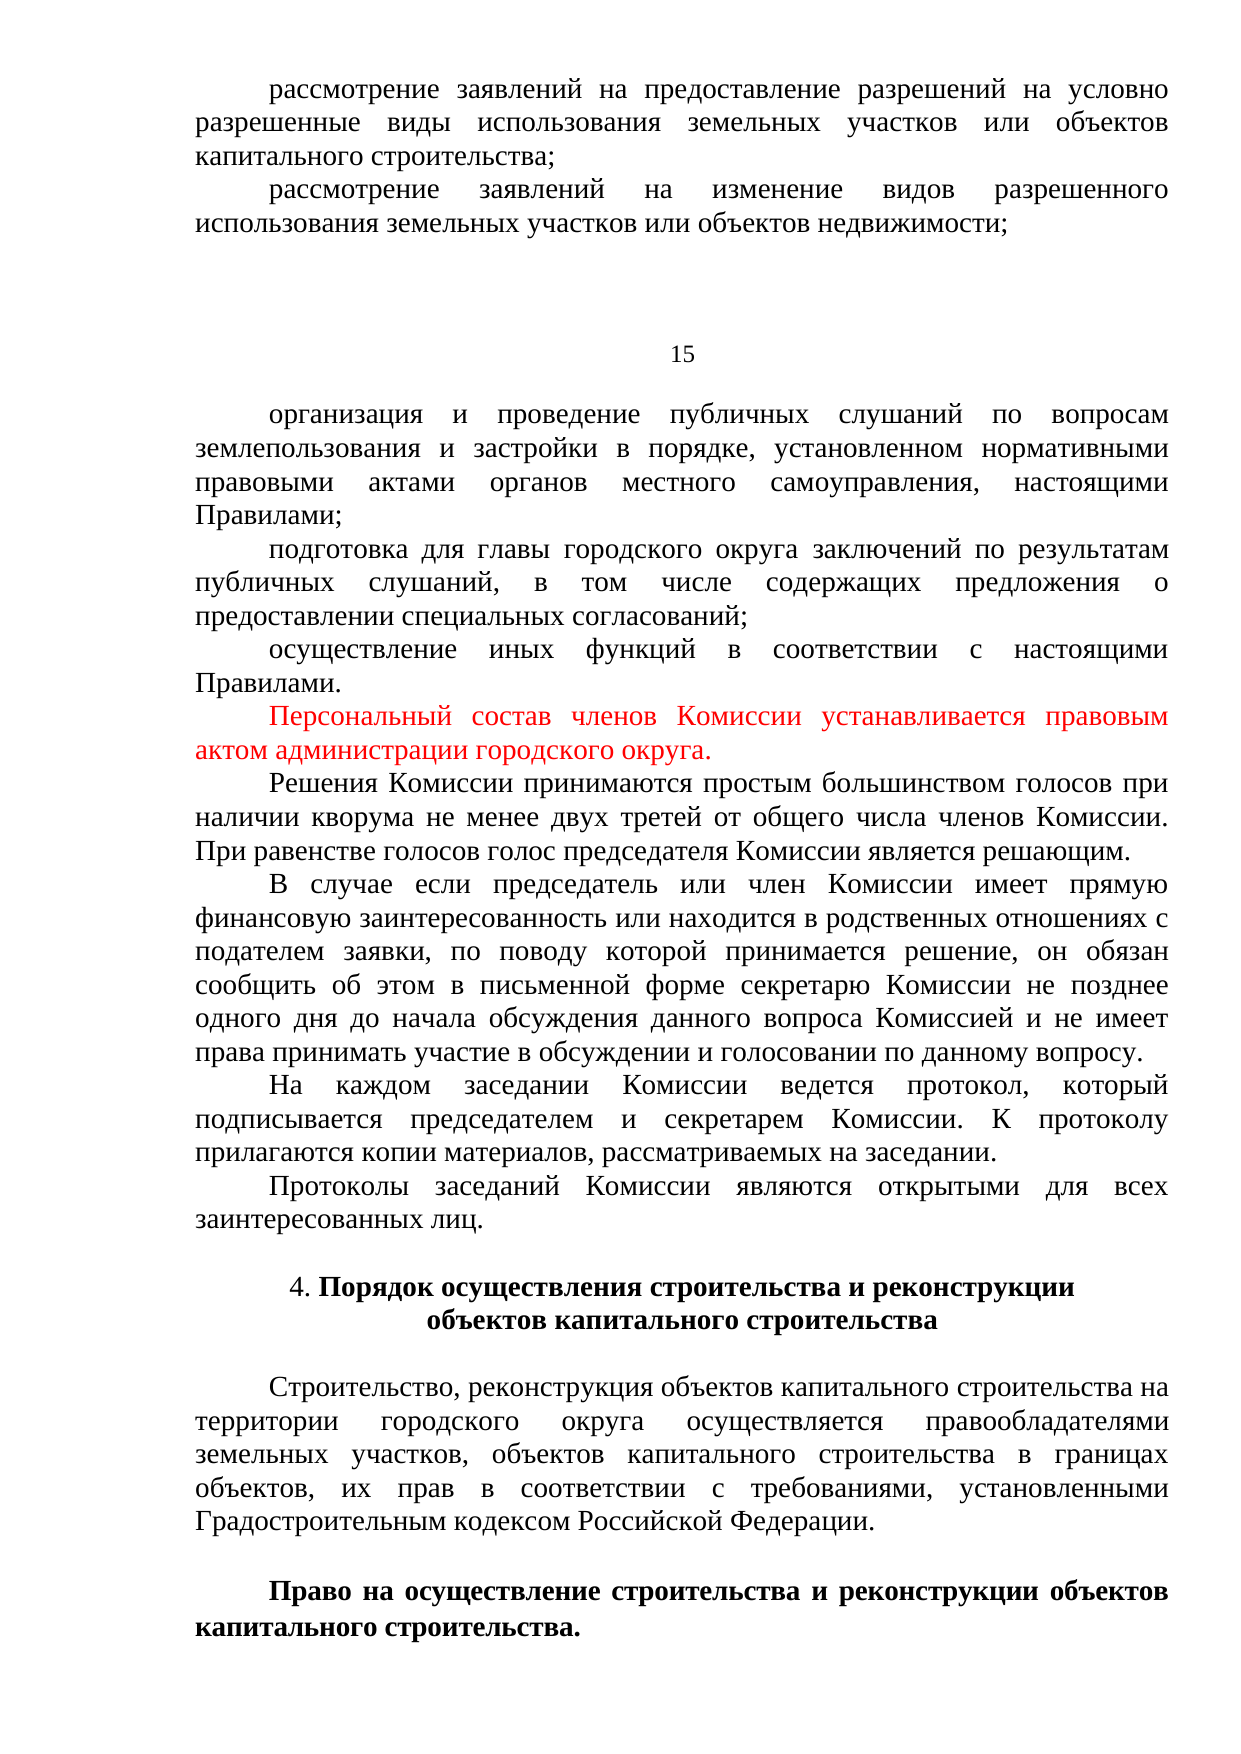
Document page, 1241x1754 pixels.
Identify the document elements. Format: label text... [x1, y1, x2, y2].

text Право на осуществление строительства и реконструкции объектов капитального строительства. [195, 1571, 1169, 1642]
text рассмотрение заявлений на изменение видов разрешенного использования земельных участков или объектов недвижимости; [195, 171, 1169, 238]
text организация и проведение публичных слушаний по вопросам землепользования и застройки в порядке, установленном нормативными правовыми актами органов местного самоуправления, настоящими Правилами; [195, 397, 1169, 531]
text Строительство, реконструкция объектов капитального строительства на территории городского округа осуществляется правообладателями земельных участков, объектов капитального строительства в границах объектов, их прав в соответствии с требованиями, установленными Градостроительным кодексом Российской Федерации. [195, 1369, 1169, 1537]
text осуществление иных функций в соответствии с настоящими Правилами. [195, 631, 1169, 698]
text 4. Порядок осуществления строительства и реконструкции [195, 1269, 1169, 1302]
text Решения Комиссии принимаются простым большинством голосов при наличии кворума не менее двух третей от общего числа членов Комиссии. При равенстве голосов голос председателя Комиссии является решающим. [195, 766, 1169, 866]
text подготовка для главы городского округа заключений по результатам публичных слушаний, в том числе содержащих предложения о предоставлении специальных согласований; [195, 531, 1169, 631]
text рассмотрение заявлений на предоставление разрешений на условно разрешенные виды использования земельных участков или объектов капитального строительства; [195, 71, 1169, 171]
text объектов капитального строительства [195, 1302, 1169, 1336]
text В случае если председатель или член Комиссии имеет прямую финансовую заинтересованность или находится в родственных отношениях с подателем заявки, по поводу которой принимается решение, он обязан сообщить об этом в письменной форме секретарю Комиссии не позднее одного дня до начала обсуждения данного вопроса Комиссией и не имеет права принимать участие в обсуждении и голосовании по данному вопросу. [195, 866, 1169, 1067]
text Протоколы заседаний Комиссии являются открытыми для всех заинтересованных лиц. [195, 1168, 1169, 1235]
text На каждом заседании Комиссии ведется протокол, который подписывается председателем и секретарем Комиссии. К протоколу прилагаются копии материалов, рассматриваемых на заседании. [195, 1067, 1169, 1168]
text 15 [195, 339, 1169, 368]
text Персональный состав членов Комиссии устанавливается правовым актом администрации городского округа. [195, 698, 1169, 766]
